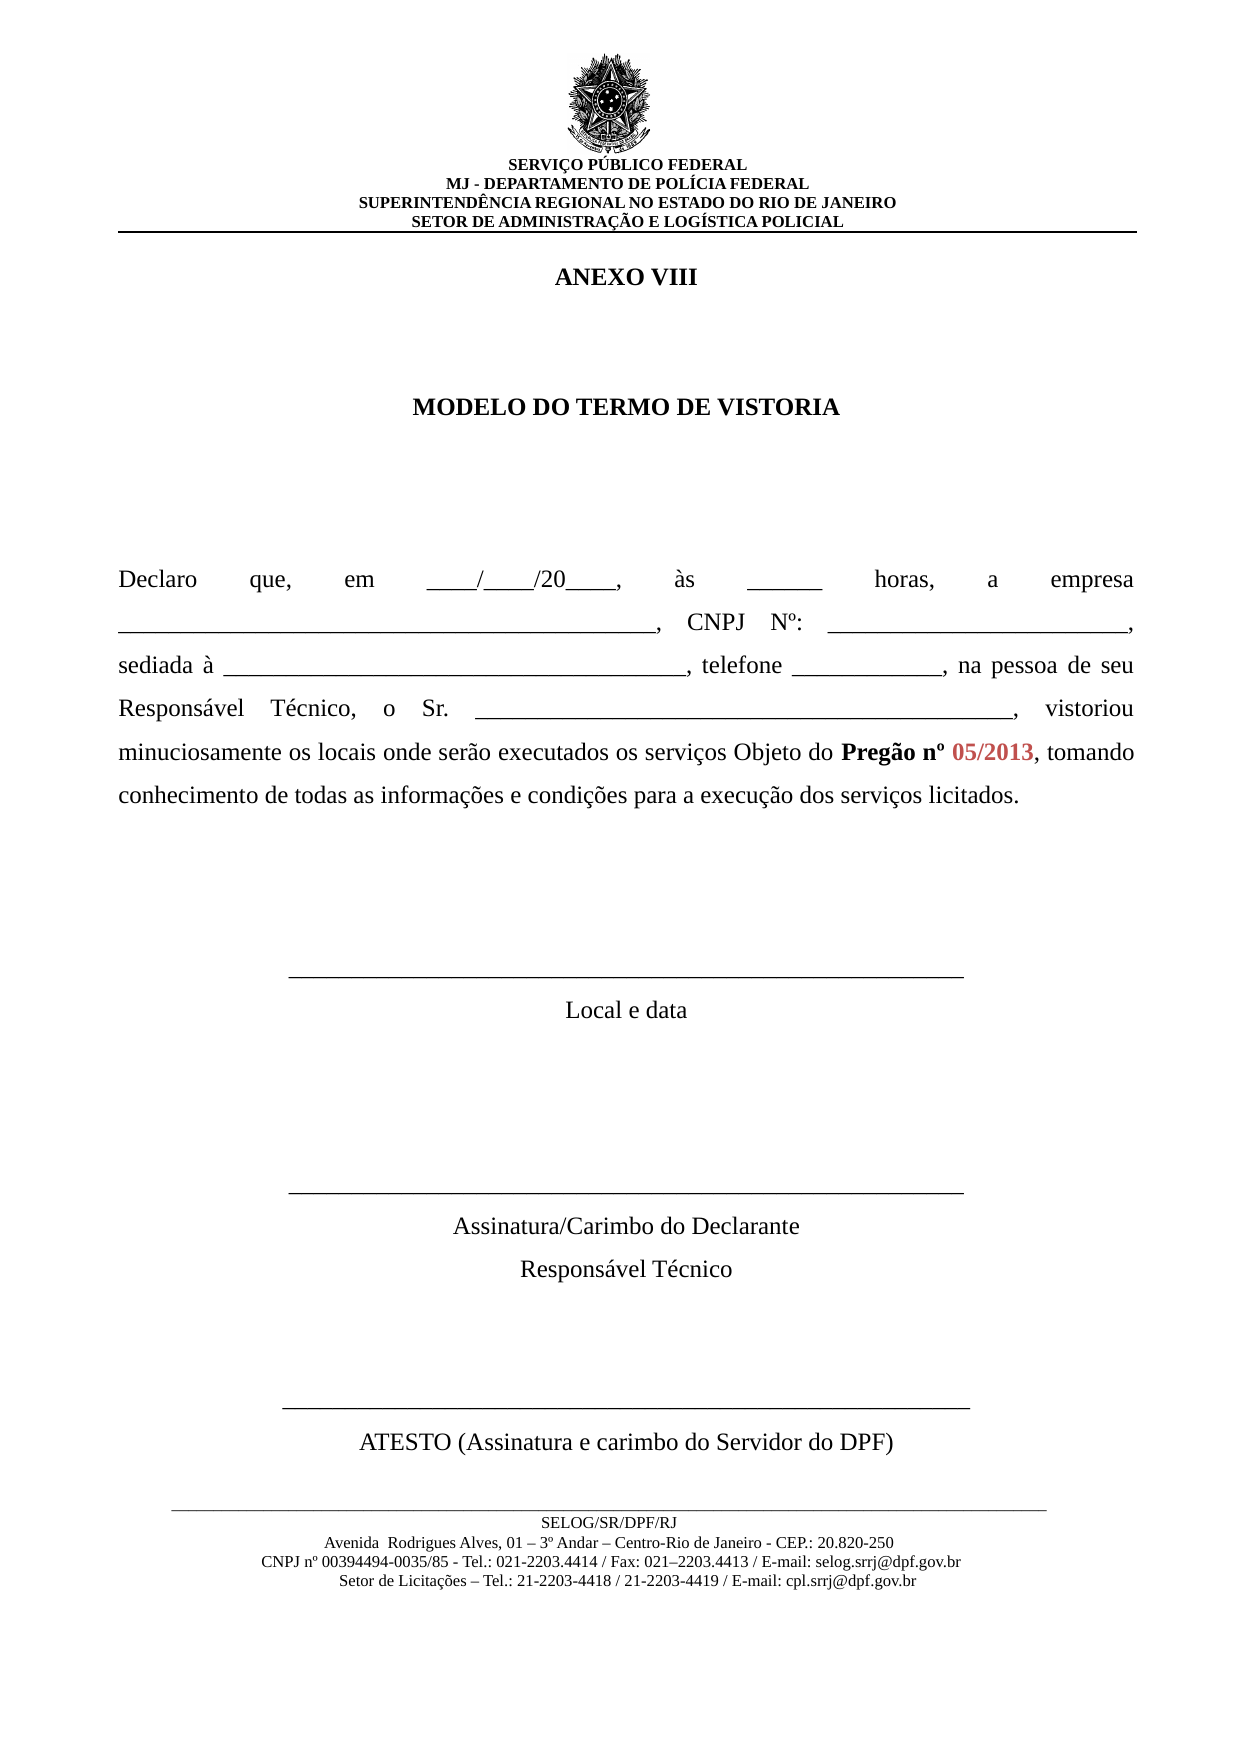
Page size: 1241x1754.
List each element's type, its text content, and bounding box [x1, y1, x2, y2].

text Responsável Técnico [118, 1254, 1134, 1283]
text _______________________________________________________ [118, 1383, 1134, 1412]
text ______________________________________________________ [118, 1168, 1134, 1197]
text Assinatura/Carimbo do Declarante [118, 1211, 1134, 1240]
text Declaro que, em ____/____/20____, às ______ horas, a empresa ___________________________________________, CNPJ Nº: ________________________, sediada à _____________________________________, telefone ____________, na pessoa de seu Responsável Técnico, o Sr. ___________________________________________, vistoriou minuciosamente os locais onde serão executados os serviços Objeto do Pregão nº 05/2013, tomando conhecimento de todas as informações e condições para a execução dos serviços licitados. [118, 564, 1134, 808]
text ______________________________________________________ [118, 952, 1134, 981]
text ANEXO VIII [118, 262, 1134, 291]
picture [567, 53, 651, 155]
text Local e data [118, 995, 1134, 1024]
text MODELO DO TERMO DE VISTORIA [118, 392, 1134, 420]
text ATESTO (Assinatura e carimbo do Servidor do DPF) [118, 1427, 1134, 1455]
